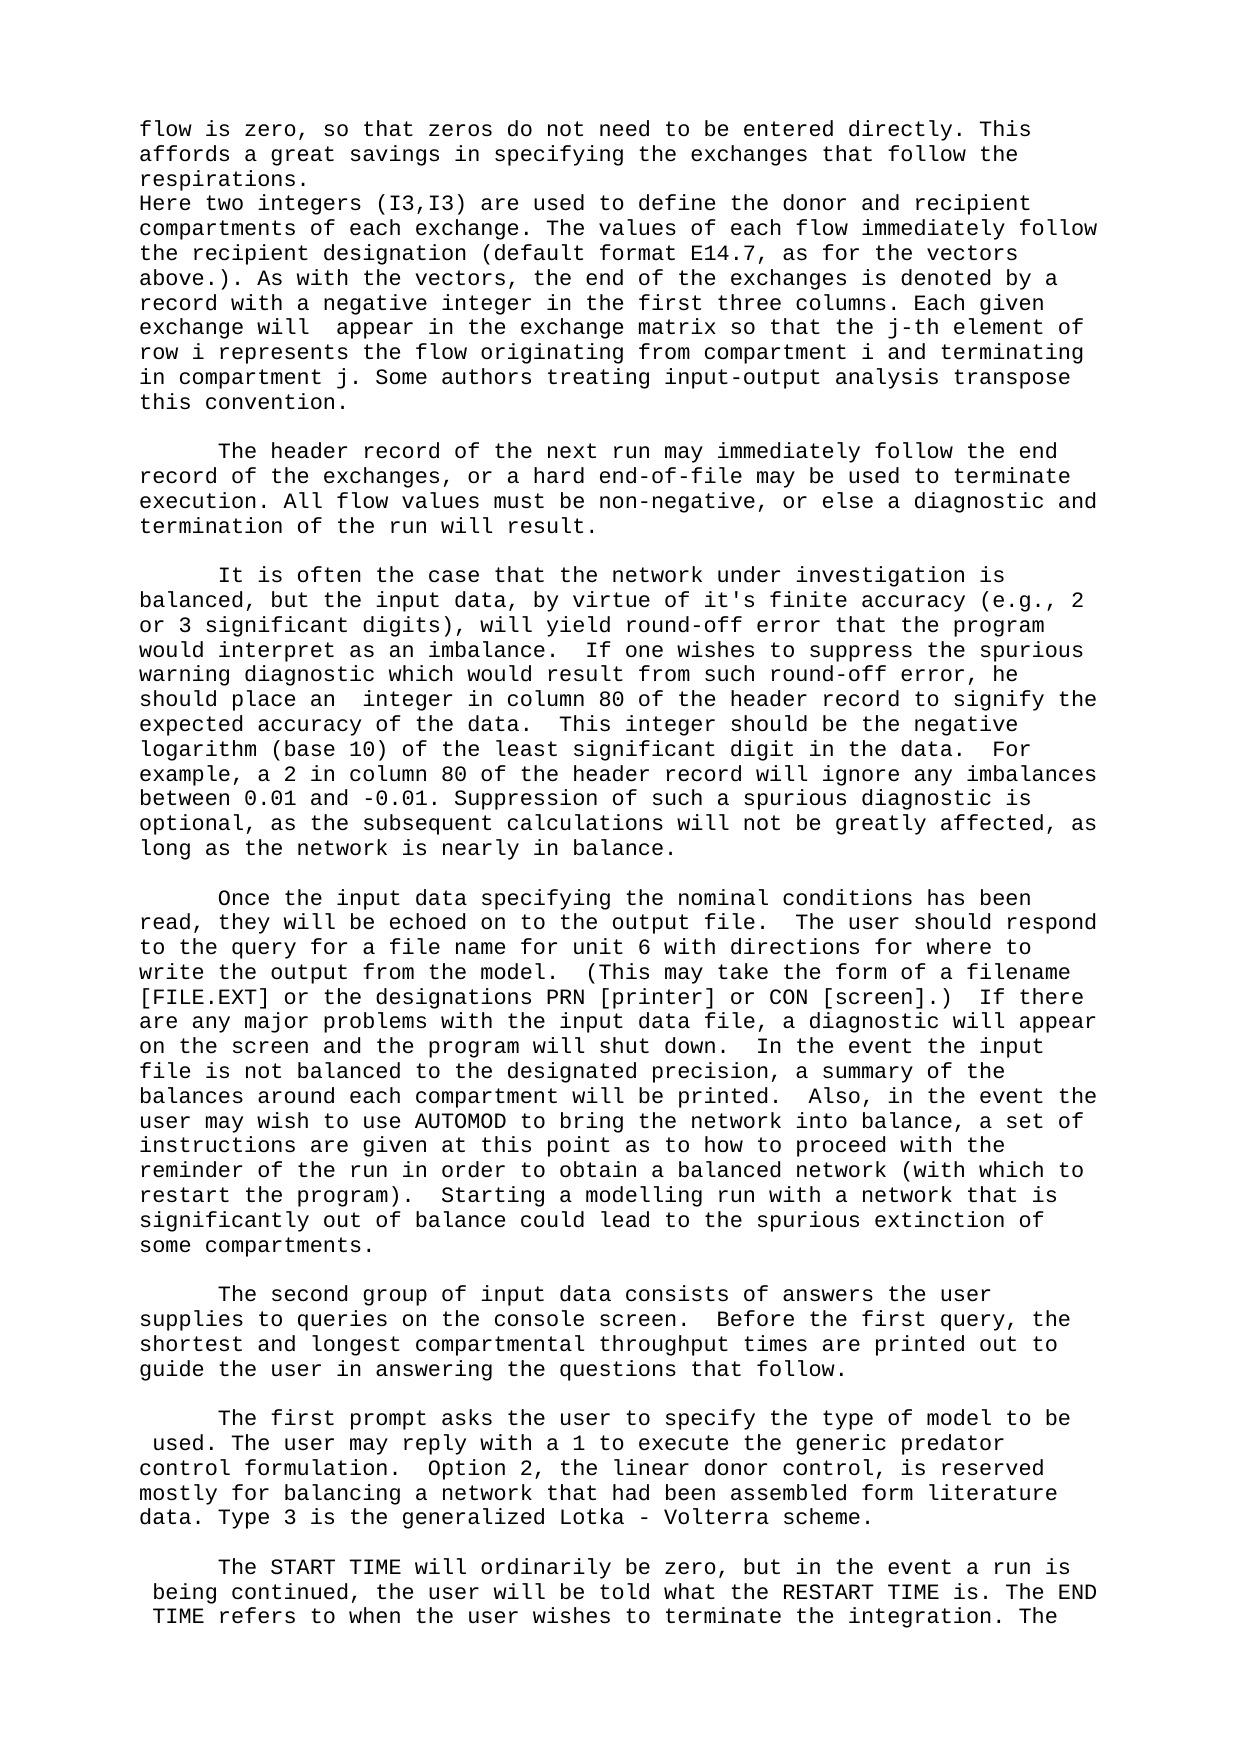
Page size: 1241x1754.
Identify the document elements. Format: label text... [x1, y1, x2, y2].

text the recipient designation (default format E14.7, as for the vectors above.). As with the vectors, the end of the exchanges is denoted by a record with a negative integer in the first three columns. Each given exchange will appear in the exchange matrix so that the j-th element of row i represents the flow originating from compartment i and terminating in compartment j. Some authors treating input-output analysis transpose this convention. [139, 242, 1101, 416]
text used. The user may reply with a 1 to execute the generic predator control formulation. Option 2, the linear donor control, is reserved mostly for balancing a network that had been assembled form literature data. Type 3 is the generalized Lotka - Volterra scheme. [139, 1432, 1101, 1531]
text compartments of each exchange. The values of each flow immediately follow [139, 217, 1101, 242]
text The first prompt asks the user to specify the type of model to be [139, 1407, 1101, 1432]
text The header record of the next run may immediately follow the end [139, 440, 1101, 465]
text Here two integers (I3,I3) are used to define the donor and recipient [139, 192, 1101, 217]
text termination of the run will result. [139, 515, 1101, 539]
text Once the input data specifying the nominal conditions has been read, they will be echoed on to the output file. The user should respond to the query for a file name for unit 6 with directions for where to write the output from the model. (This may take the form of a filename [FILE.EXT] or the designations PRN [printer] or CON [screen].) If there are any major problems with the input data file, a diagnostic will appear on the screen and the program will shut down. In the event the input file is not balanced to the designated precision, a summary of the balances around each compartment will be printed. Also, in the event the user may wish to use AUTOMOD to bring the network into balance, a set of instructions are given at this point as to how to proceed with the reminder of the run in order to obtain a balanced network (with which to restart the program). Starting a modelling run with a network that is significantly out of balance could lead to the spurious extinction of some compartments. [139, 887, 1101, 1258]
text record of the exchanges, or a hard end-of-file may be used to terminate [139, 465, 1101, 490]
text The second group of input data consists of answers the user supplies to queries on the console screen. Before the first query, the shortest and longest compartmental throughput times are printed out to guide the user in answering the questions that follow. [139, 1283, 1101, 1382]
text The START TIME will ordinarily be zero, but in the event a run is [139, 1556, 1101, 1581]
text being continued, the user will be told what the RESTART TIME is. The END [139, 1581, 1101, 1606]
text It is often the case that the network under investigation is balanced, but the input data, by virtue of it's finite accuracy (e.g., 2 or 3 significant digits), will yield round-off error that the program would interpret as an imbalance. If one wishes to suppress the spurious warning diagnostic which would result from such round-off error, he should place an integer in column 80 of the header record to signify the expected accuracy of the data. This integer should be the negative logarithm (base 10) of the least significant digit in the data. For example, a 2 in column 80 of the header record will ignore any imbalances between 0.01 and -0.01. Suppression of such a spurious diagnostic is optional, as the subsequent calculations will not be greatly affected, as long as the network is nearly in balance. [139, 564, 1101, 862]
text execution. All flow values must be non-negative, or else a diagnostic and [139, 490, 1101, 515]
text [139, 118, 1101, 192]
text TIME refers to when the user wishes to terminate the integration. The [139, 1606, 1101, 1630]
